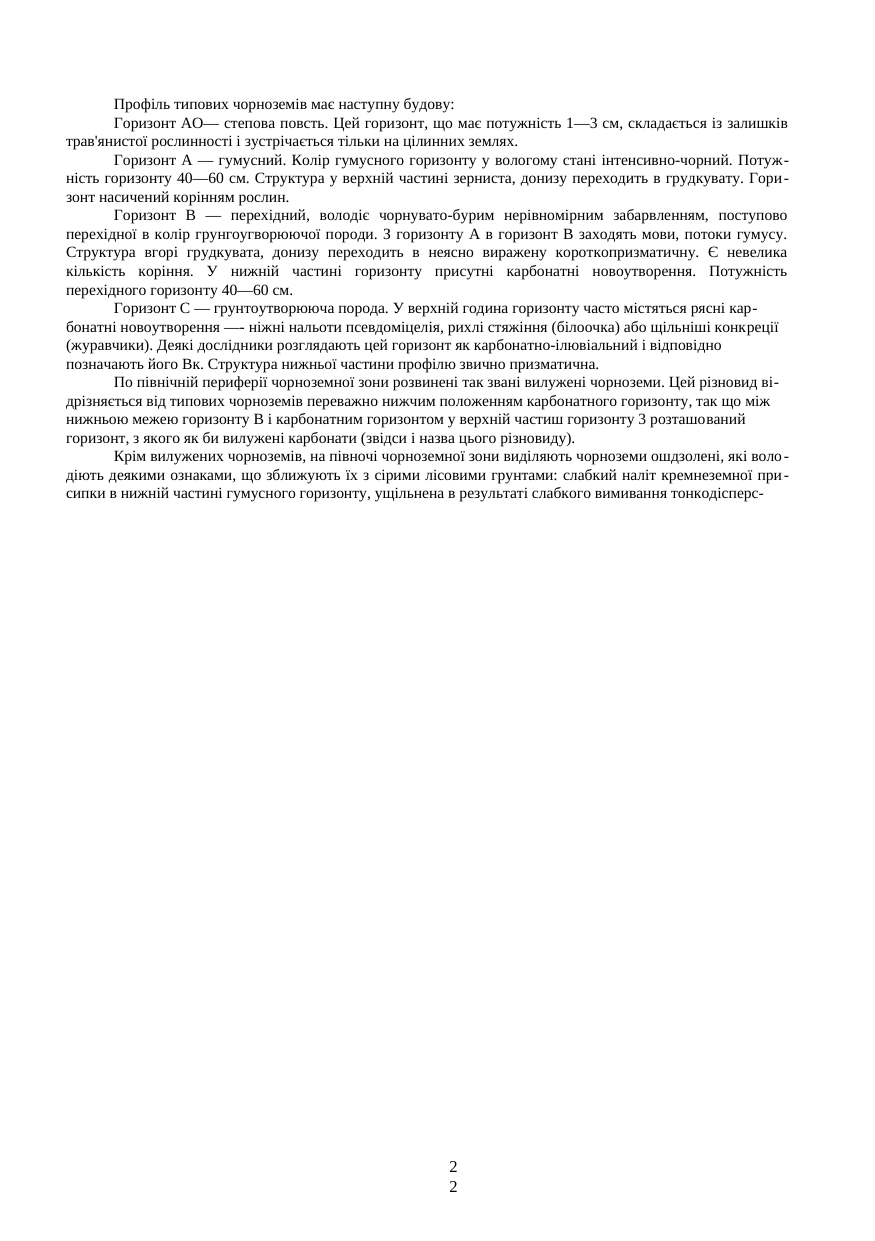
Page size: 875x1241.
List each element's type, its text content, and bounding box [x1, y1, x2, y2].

text Профіль типових чорноземів має наступну будову: [66, 95, 820, 113]
text Горизонт А — гумусний. Колір гумусного горизонту у вологому стані інтенсивно-чорний. Потужність горизонту 40—60 см. Структура у верхній частині зерниста, донизу переходить в грудкувату. Горизонт насичений корінням рослин. [66, 150, 789, 206]
text Горизонт АО— степова повсть. Цей горизонт, що має потужність 1—3 см, складається із залишків трав'янистої рослинності і зустрічається тільки на цілинних землях. [66, 113, 789, 150]
text По північній периферії чорноземної зони розвинені так звані вилужені чорноземи. Цей різновид відрізняється від типових чорноземів переважно нижчим положенням карбонатного горизонту, так що між нижньою межею горизонту В і карбонатним горизонтом у верхній частиш горизонту 3 розташований горизонт, з якого як би вилужені карбонати (звідси і назва цього різновиду). [66, 373, 789, 447]
text Горизонт В — перехідний, володіє чорнувато-бурим нерівномірним забарвленням, поступово перехідної в колір грунгоугворюючої породи. З горизонту А в горизонт В заходять мови, потоки гумусу. Структура вгорі грудкувата, донизу переходить в неясно виражену короткопризматичну. Є невелика кількість коріння. У нижній частині горизонту присутні карбонатні новоутворення. Потужність перехідного горизонту 40—60 см. [66, 206, 789, 299]
text Горизонт С — грунтоутворююча порода. У верхній година горизонту часто містяться рясні карбонатні новоутворення —- ніжні нальоти псевдоміцелія, рихлі стяжіння (білоочка) або щільніші конкреції (журавчики). Деякі дослідники розглядають цей горизонт як карбонатно-ілювіальний і відповідно позначають його Вк. Структура нижньої частини профілю звично призматична. [66, 299, 789, 373]
text Крім вилужених чорноземів, на півночі чорноземної зони виділяють чорноземи ошдзолені, які володіють деякими ознаками, що зближують їх з сірими лісовими грунтами: слабкий наліт кремнеземної присипки в нижній частині гумусного горизонту, ущільнена в результаті слабкого вимивання тонкодісперс- [66, 447, 789, 503]
